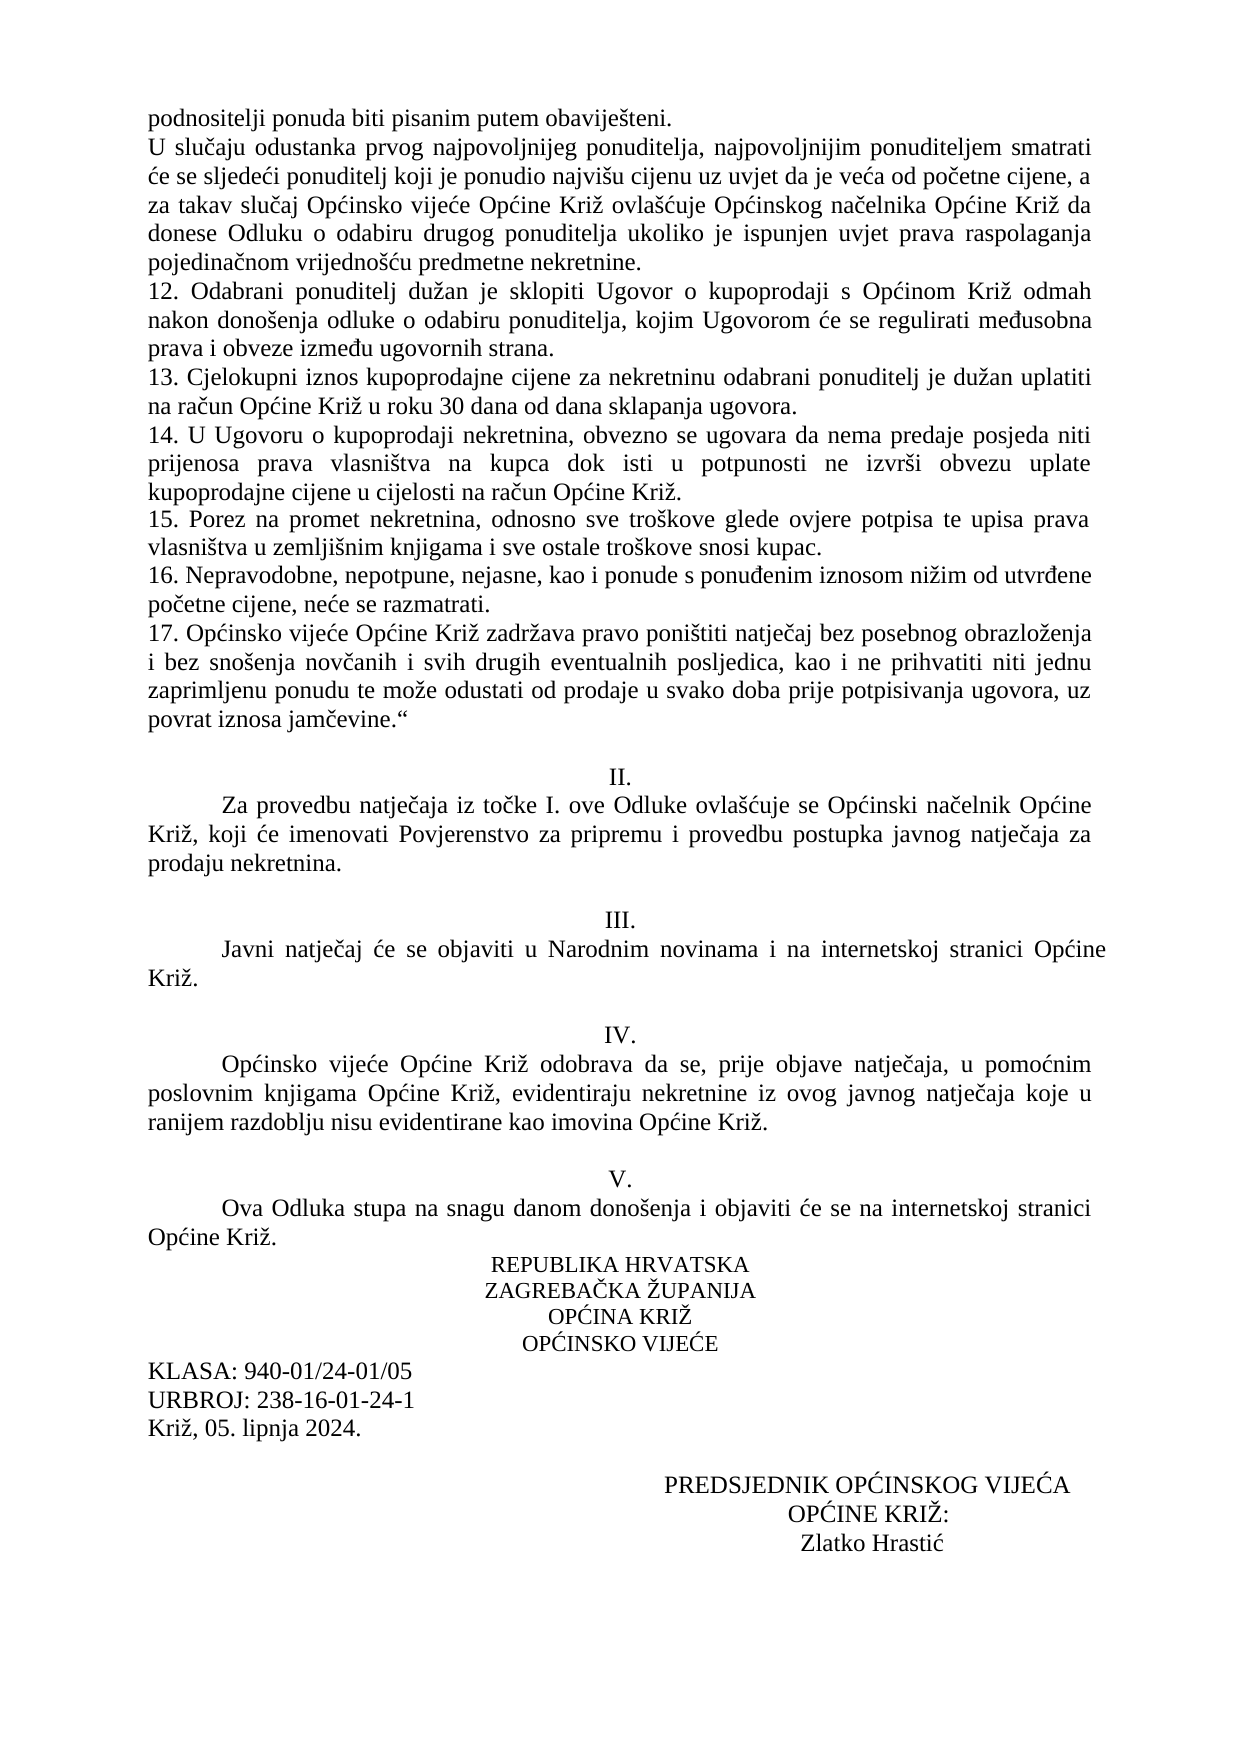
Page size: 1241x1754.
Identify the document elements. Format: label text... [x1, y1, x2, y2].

text PREDSJEDNIK OPĆINSKOG VIJEĆA [148, 1470, 1092, 1499]
text Općinsko vijeće Općine Križ odobrava da se, prije objave natječaja, u pomoćnim poslovnim knjigama Općine Križ, evidentiraju nekretnine iz ovog javnog natječaja koje u ranijem razdoblju nisu evidentirane kao imovina Općine Križ. [148, 1049, 1092, 1136]
text II. [148, 762, 1092, 791]
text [148, 103, 1092, 132]
text OPĆINSKO VIJEĆE [148, 1330, 1092, 1356]
text OPĆINE KRIŽ: [148, 1499, 1092, 1528]
text 13. Cjelokupni iznos kupoprodajne cijene za nekretninu odabrani ponuditelj je dužan uplatiti na račun Općine Križ u roku 30 dana od dana sklapanja ugovora. [148, 362, 1092, 420]
text IV. [148, 1021, 1092, 1049]
text 12. Odabrani ponuditelj dužan je sklopiti Ugovor o kupoprodaji s Općinom Križ odmah nakon donošenja odluke o odabiru ponuditelja, kojim Ugovorom će se regulirati međusobna prava i obveze između ugovornih strana. [148, 276, 1092, 362]
text Za provedbu natječaja iz točke I. ove Odluke ovlašćuje se Općinski načelnik Općine Križ, koji će imenovati Povjerenstvo za pripremu i provedbu postupka javnog natječaja za prodaju nekretnina. [148, 791, 1092, 877]
text KLASA: 940-01/24-01/05 [148, 1356, 1092, 1385]
text REPUBLIKA HRVATSKA [148, 1251, 1092, 1277]
text Ova Odluka stupa na snagu danom donošenja i objaviti će se na internetskoj stranici Općine Križ. [148, 1193, 1092, 1251]
text Javni natječaj će se objaviti u Narodnim novinama i na internetskoj stranici Općine Križ. [148, 934, 1107, 992]
text 14. U Ugovoru o kupoprodaji nekretnina, obvezno se ugovara da nema predaje posjeda niti prijenosa prava vlasništva na kupca dok isti u potpunosti ne izvrši obvezu uplate kupoprodajne cijene u cijelosti na račun Općine Križ. [148, 420, 1092, 506]
text Križ, 05. lipnja 2024. [148, 1413, 1092, 1442]
text 17. Općinsko vijeće Općine Križ zadržava pravo poništiti natječaj bez posebnog obrazloženja i bez snošenja novčanih i svih drugih eventualnih posljedica, kao i ne prihvatiti niti jednu zaprimljenu ponudu te može odustati od prodaje u svako doba prije potpisivanja ugovora, uz povrat iznosa jamčevine.“ [148, 618, 1092, 733]
text U slučaju odustanka prvog najpovoljnijeg ponuditelja, najpovoljnijim ponuditeljem smatrati će se sljedeći ponuditelj koji je ponudio najvišu cijenu uz uvjet da je veća od početne cijene, a za takav slučaj Općinsko vijeće Općine Križ ovlašćuje Općinskog načelnika Općine Križ da donese Odluku o odabiru drugog ponuditelja ukoliko je ispunjen uvjet prava raspolaganja pojedinačnom vrijednošću predmetne nekretnine. [148, 132, 1092, 276]
text 15. Porez na promet nekretnina, odnosno sve troškove glede ovjere potpisa te upisa prava vlasništva u zemljišnim knjigama i sve ostale troškove snosi kupac. [148, 506, 1090, 561]
text OPĆINA KRIŽ [148, 1303, 1092, 1330]
text ZAGREBAČKA ŽUPANIJA [148, 1277, 1092, 1303]
text III. [148, 906, 1092, 934]
text Zlatko Hrastić [148, 1528, 1092, 1557]
text V. [148, 1164, 1092, 1193]
text 16. Nepravodobne, nepotpune, nejasne, kao i ponude s ponuđenim iznosom nižim od utvrđene početne cijene, neće se razmatrati. [148, 561, 1092, 618]
text URBROJ: 238-16-01-24-1 [148, 1385, 1092, 1413]
